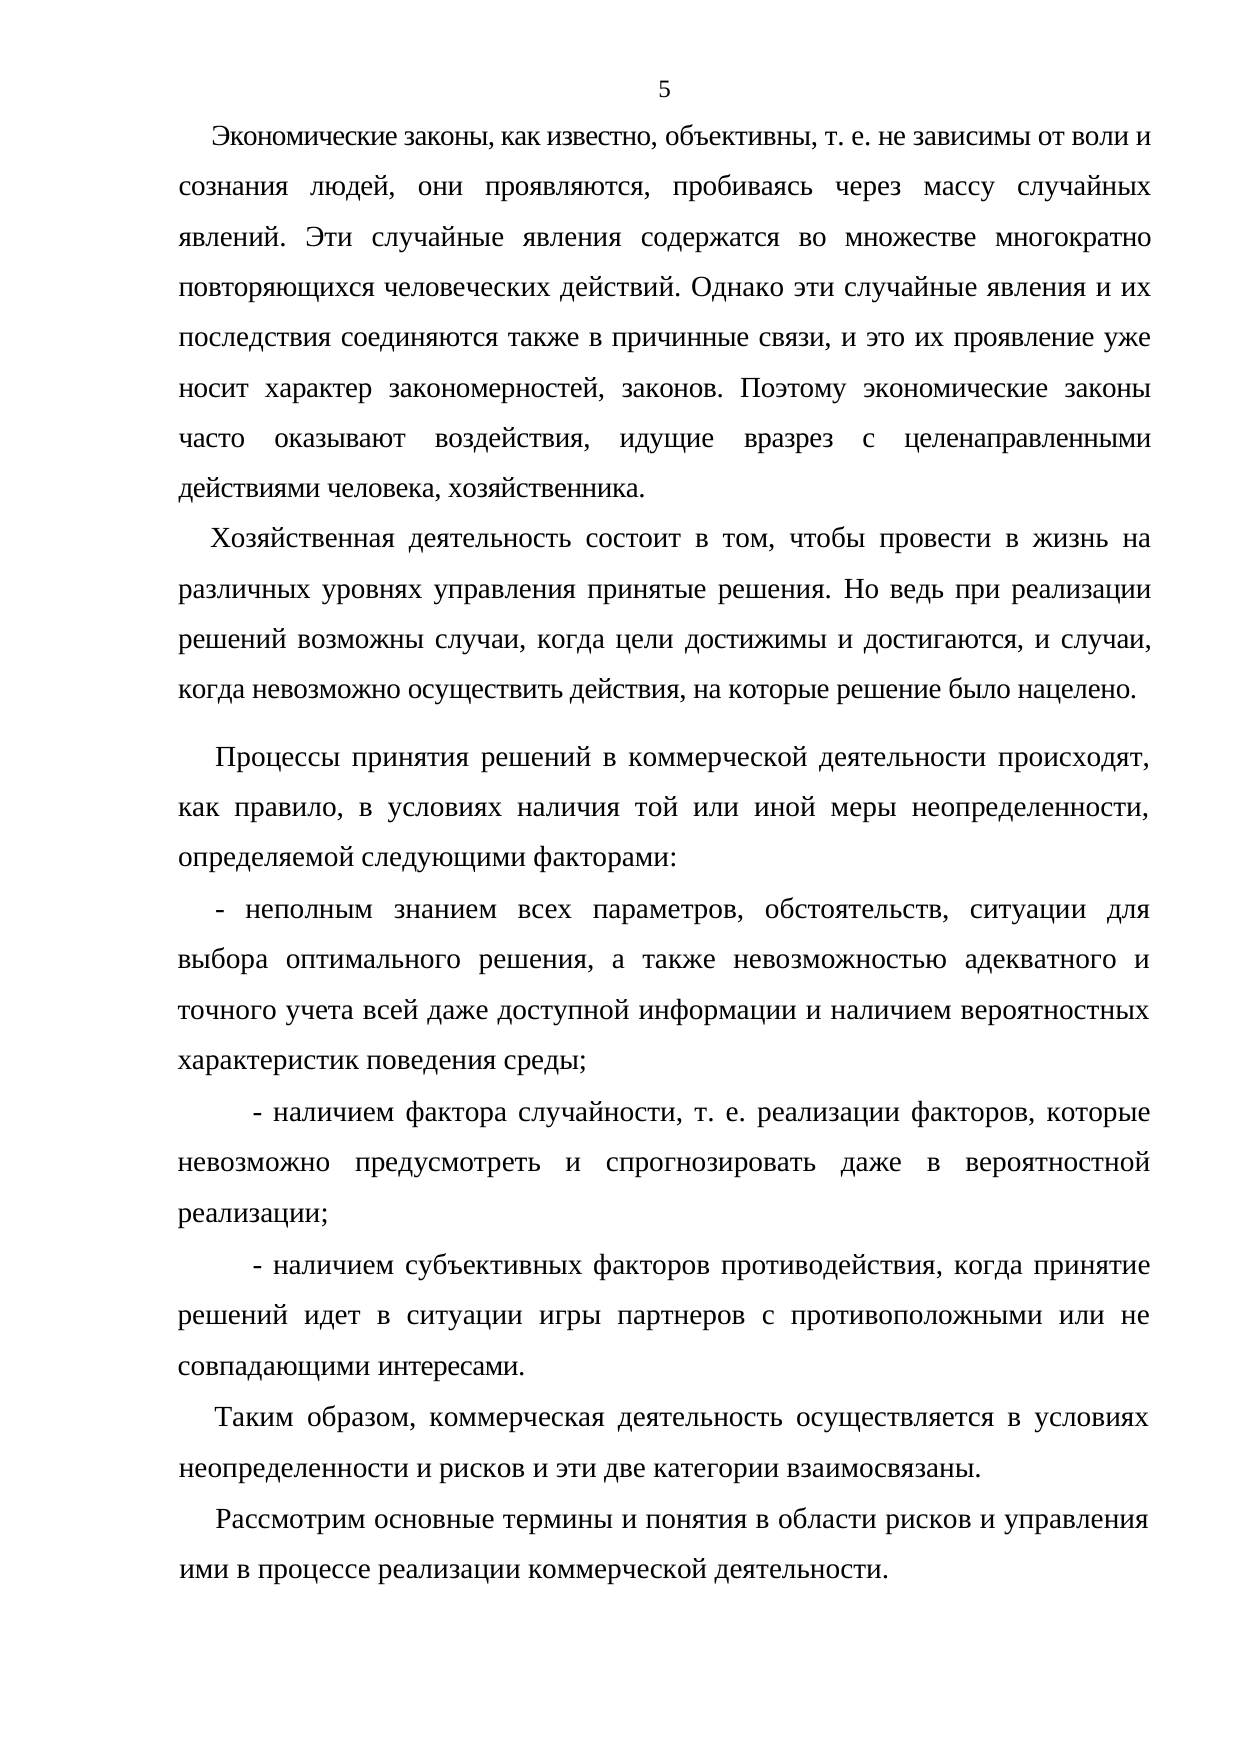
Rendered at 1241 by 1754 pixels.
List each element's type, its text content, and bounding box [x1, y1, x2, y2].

text - наличием фактора случайности, т. е. реализации факторов, которые невозможно предусмотреть и спрогнозировать даже в вероятностной реализации; [177, 1094, 1152, 1228]
text Таким образом, коммерческая деятельность осуществляется в условиях неопределенности и рисков и эти две категории взаимосвязаны. [179, 1399, 1150, 1483]
text Экономические законы, как известно, объективны, т. е. не зависимы от воли и сознания людей, они проявляются, пробиваясь через массу случайных явлений. Эти случайные явления содержатся во множестве многократно повторяющихся человеческих действий. Однако эти случайные явления и их последствия соединяются также в причинные связи, и это их проявление уже носит характер закономерностей, законов. Поэтому экономические законы часто оказывают воздействия, идущие вразрез с целенаправленными действиями человека, хозяйственника. [178, 118, 1152, 504]
text Хозяйственная деятельность состоит в том, чтобы провести в жизнь на различных уровнях управления принятые решения. Но ведь при реализации решений возможны случаи, когда цели достижимы и достигаются, и случаи, когда невозможно осуществить действия, на которые решение было нацелено. [178, 521, 1152, 705]
text - наличием субъективных факторов противодействия, когда принятие решений идет в ситуации игры партнеров с противоположными или не совпадающими интересами. [177, 1247, 1152, 1381]
text Рассмотрим основные термины и понятия в области рисков и управления ими в процессе реализации коммерческой деятельности. [179, 1501, 1150, 1585]
text Процессы принятия решений в коммерческой деятельности происходят, как правило, в условиях наличия той или иной меры неопределенности, определяемой следующими факторами: [178, 739, 1151, 873]
text - неполным знанием всех параметров, обстоятельств, ситуации для выбора оптимального решения, а также невозможностью адекватного и точного учета всей даже доступной информации и наличием вероятностных характеристик поведения среды; [177, 891, 1151, 1076]
